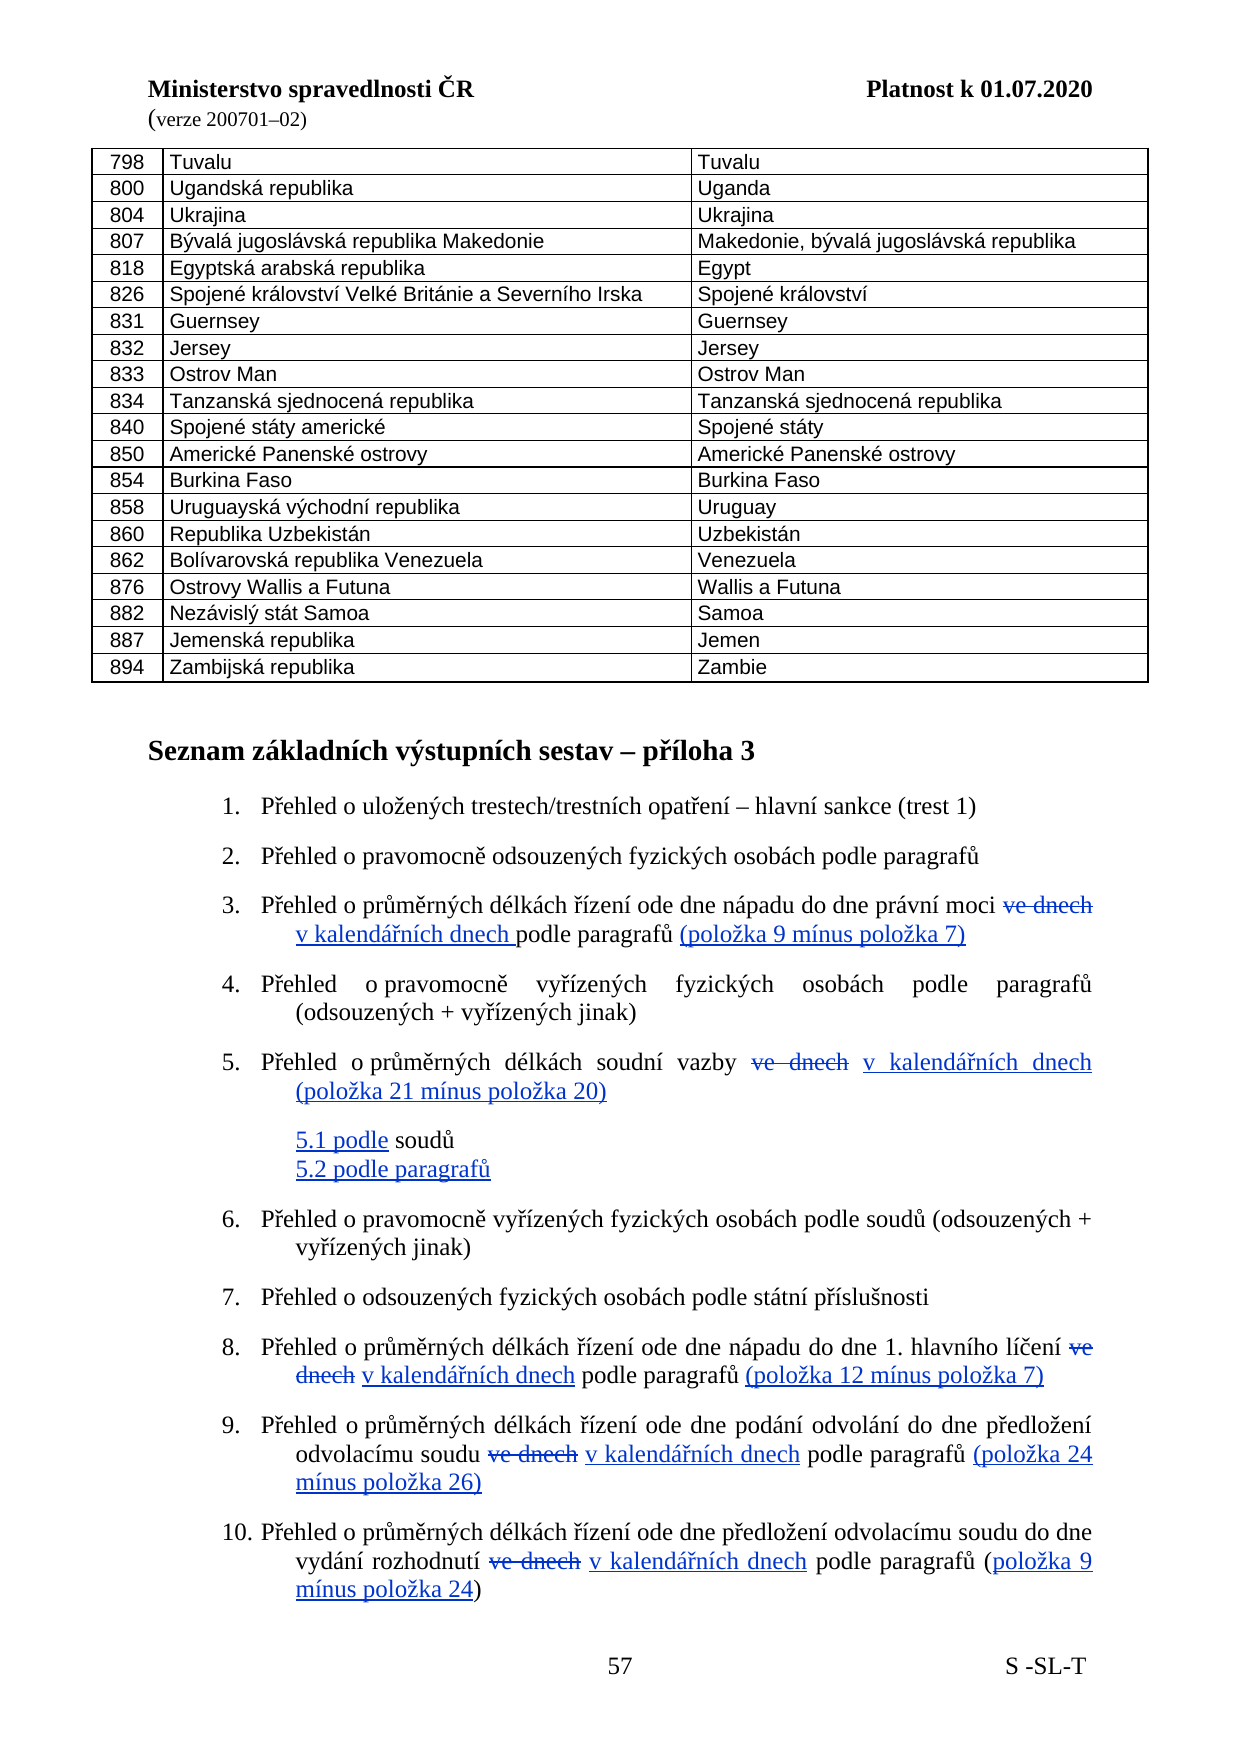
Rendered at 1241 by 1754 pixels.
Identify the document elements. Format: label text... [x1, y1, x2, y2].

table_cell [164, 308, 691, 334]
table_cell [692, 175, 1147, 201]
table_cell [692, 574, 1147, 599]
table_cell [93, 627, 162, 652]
text 5.2 podle paragrafů [295, 1154, 1092, 1183]
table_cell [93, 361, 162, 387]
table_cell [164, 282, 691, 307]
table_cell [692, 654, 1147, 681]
list Přehled o odsouzených fyzických osobách podle státní příslušnosti [222, 1282, 1092, 1311]
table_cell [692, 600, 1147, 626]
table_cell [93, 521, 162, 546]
list Přehled o pravomocně vyřízených fyzických osobách podle soudů (odsouzených + vyřízených jinak) [222, 1204, 1092, 1261]
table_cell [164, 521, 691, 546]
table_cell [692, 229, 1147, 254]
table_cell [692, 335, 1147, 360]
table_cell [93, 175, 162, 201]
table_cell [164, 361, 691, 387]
list Přehled o uložených trestech/trestních opatření – hlavní sankce (trest 1) [222, 791, 1092, 820]
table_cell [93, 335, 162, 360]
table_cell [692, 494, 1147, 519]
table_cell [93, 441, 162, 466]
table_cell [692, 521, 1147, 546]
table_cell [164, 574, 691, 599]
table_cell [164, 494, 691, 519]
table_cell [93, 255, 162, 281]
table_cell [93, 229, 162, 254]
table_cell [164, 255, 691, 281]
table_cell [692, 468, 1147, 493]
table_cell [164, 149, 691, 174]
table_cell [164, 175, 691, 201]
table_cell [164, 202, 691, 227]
list Přehled o pravomocně odsouzených fyzických osobách podle paragrafů [222, 841, 1092, 869]
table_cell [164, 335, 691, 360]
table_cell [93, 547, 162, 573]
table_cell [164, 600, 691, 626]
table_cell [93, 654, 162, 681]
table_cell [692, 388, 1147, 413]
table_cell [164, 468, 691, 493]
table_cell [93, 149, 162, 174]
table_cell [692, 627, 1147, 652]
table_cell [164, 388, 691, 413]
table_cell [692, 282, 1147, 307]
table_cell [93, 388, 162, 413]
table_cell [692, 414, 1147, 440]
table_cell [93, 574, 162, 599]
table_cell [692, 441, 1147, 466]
text 5.1 podle soudů [295, 1125, 1092, 1154]
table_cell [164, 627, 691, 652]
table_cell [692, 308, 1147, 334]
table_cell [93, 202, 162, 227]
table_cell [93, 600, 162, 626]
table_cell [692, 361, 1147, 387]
list Přehled o průměrných délkách řízení ode dne nápadu do dne právní moci ve dnech v kalendářních dnech podle paragrafů (položka 9 mínus položka 7) [222, 890, 1092, 948]
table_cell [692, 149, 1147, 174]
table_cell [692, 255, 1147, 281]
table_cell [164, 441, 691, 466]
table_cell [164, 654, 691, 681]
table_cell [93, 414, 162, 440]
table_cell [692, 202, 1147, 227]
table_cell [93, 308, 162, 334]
list Přehled o průměrných délkách řízení ode dne podání odvolání do dne předložení odvolacímu soudu ve dnech v kalendářních dnech podle paragrafů (položka 24 mínus položka 26) [222, 1410, 1092, 1496]
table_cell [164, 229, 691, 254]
subtitle Seznam základních výstupních sestav – příloha 3 [148, 733, 1092, 766]
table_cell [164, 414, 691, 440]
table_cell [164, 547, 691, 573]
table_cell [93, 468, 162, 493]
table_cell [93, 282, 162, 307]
list Přehled o pravomocně vyřízených fyzických osobách podle paragrafů (odsouzených + vyřízených jinak) [222, 969, 1092, 1026]
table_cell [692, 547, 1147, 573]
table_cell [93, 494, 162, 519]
list Přehled o průměrných délkách řízení ode dne nápadu do dne 1. hlavního líčení ve dnech v kalendářních dnech podle paragrafů (položka 12 mínus položka 7) [222, 1332, 1092, 1389]
list Přehled o průměrných délkách soudní vazby ve dnech v kalendářních dnech (položka 21 mínus položka 20) [222, 1047, 1092, 1104]
list Přehled o průměrných délkách řízení ode dne předložení odvolacímu soudu do dne vydání rozhodnutí ve dnech v kalendářních dnech podle paragrafů (položka 9 mínus položka 24) [222, 1517, 1092, 1603]
